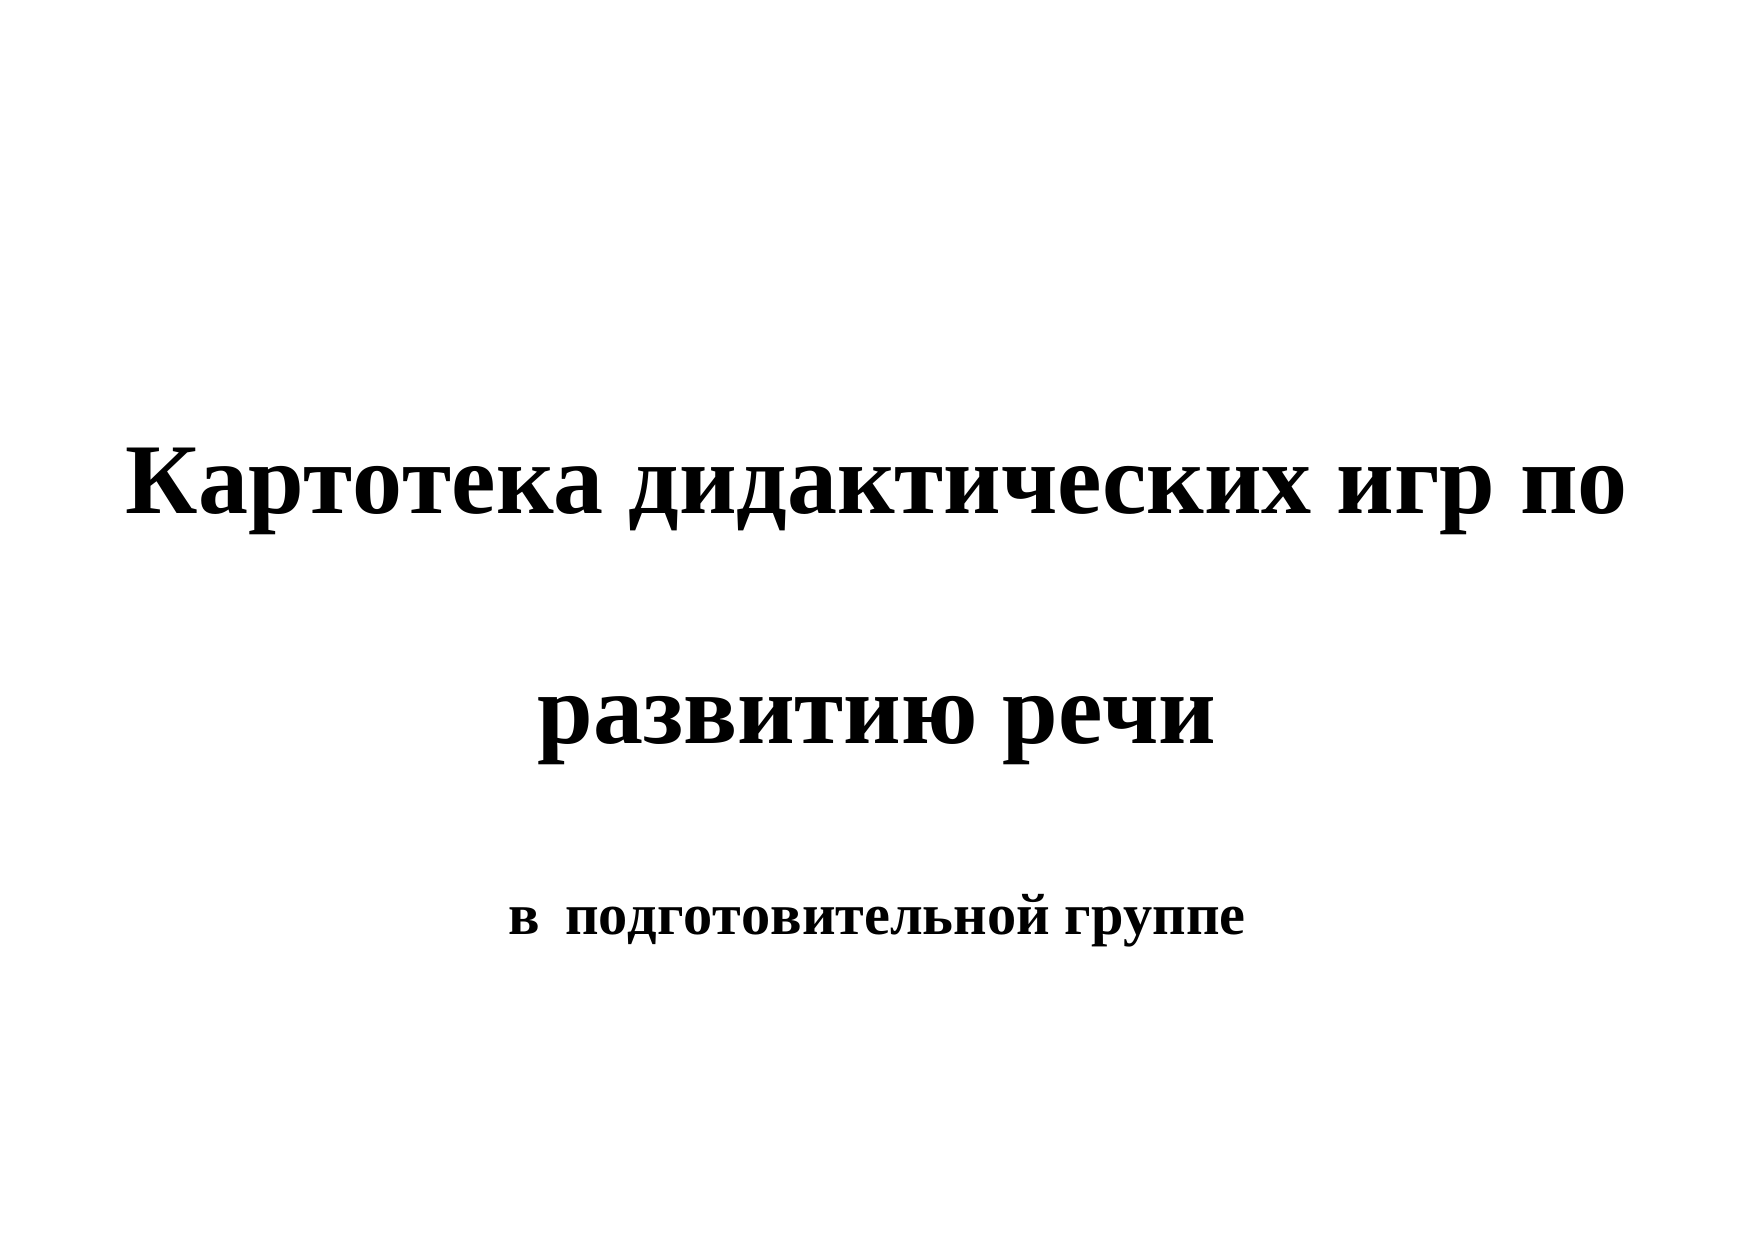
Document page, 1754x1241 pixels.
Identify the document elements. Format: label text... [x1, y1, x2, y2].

text Картотека дидактических игр по развитию речи [75, 420, 1679, 765]
text в подготовительной группе [75, 880, 1679, 947]
